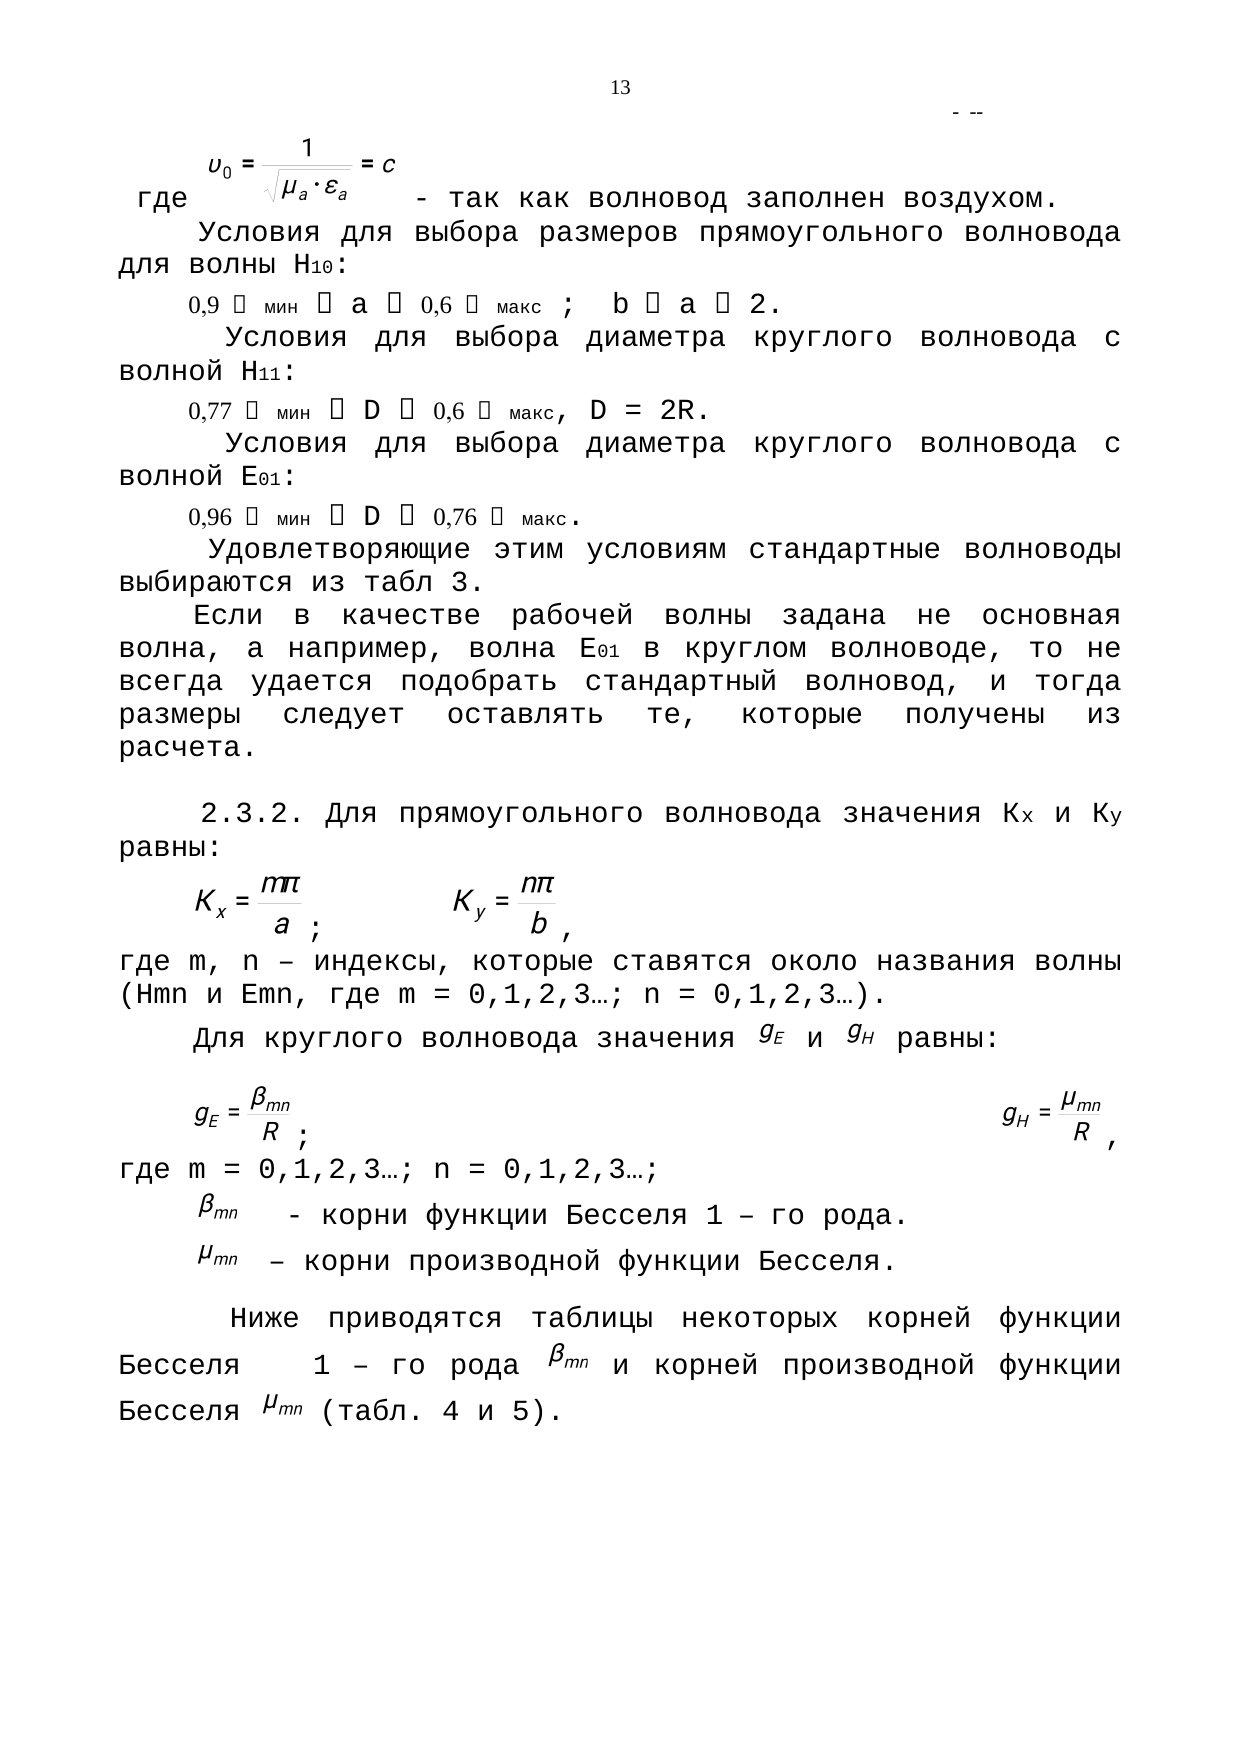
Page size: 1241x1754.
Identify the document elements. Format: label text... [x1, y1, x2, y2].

text ; , где m = 0,1,2,3…; n = 0,1,2,3…; [118, 1081, 1122, 1187]
picture [205, 132, 396, 208]
text Удовлетворяющие этим условиям стандартные волноводы выбираются из табл 3. [118, 534, 1122, 601]
picture [258, 1382, 302, 1421]
text где - так как волновод заполнен воздухом. [118, 133, 1122, 217]
text - корни функции Бесселя 1 – го рода. [118, 1187, 1122, 1233]
picture [753, 1012, 789, 1048]
text 0,96  мин  D  0,76  макс. [118, 494, 1122, 534]
text Условия для выбора размеров прямоугольного волновода для волны H10: [118, 217, 1122, 283]
picture [543, 1336, 588, 1374]
text где m, n – индексы, которые ставятся около названия волны (Нmn и Emn, где m = 0,1,2,3…; n = 0,1,2,3…). [118, 946, 1122, 1012]
text Ниже приводятся таблицы некоторых корней функции Бесселя 1 – го рода и корней производной функции Бесселя (табл. 4 и 5). [118, 1303, 1122, 1429]
text 2.3.2. Для прямоугольного волновода значения Кx и Кy равны: [118, 799, 1122, 865]
picture [193, 1187, 237, 1225]
text 0,9  мин  а  0,6  макс ; b  а  2. [118, 283, 1122, 323]
picture [188, 1080, 295, 1146]
text ; , [118, 865, 1122, 946]
text Для круглого волновода значения и равны: [118, 1012, 1122, 1057]
text 0,77  мин  D  0,6  макс, D = 2R. [118, 389, 1122, 428]
text Условия для выбора диаметра круглого волновода с волной E01: [118, 428, 1122, 494]
text Если в качестве рабочей волны задана не основная волна, а например, волна Е01 в круглом волноводе, то не всегда удается подобрать стандартный волновод, и тогда размеры следует оставлять те, которые получены из расчета. [118, 601, 1122, 766]
picture [841, 1012, 879, 1048]
picture [996, 1080, 1105, 1146]
picture [446, 864, 560, 938]
picture [188, 864, 307, 938]
picture [193, 1233, 237, 1271]
text – корни производной функции Бесселя. [118, 1233, 1122, 1279]
text Условия для выбора диаметра круглого волновода с волной H11: [118, 323, 1122, 389]
